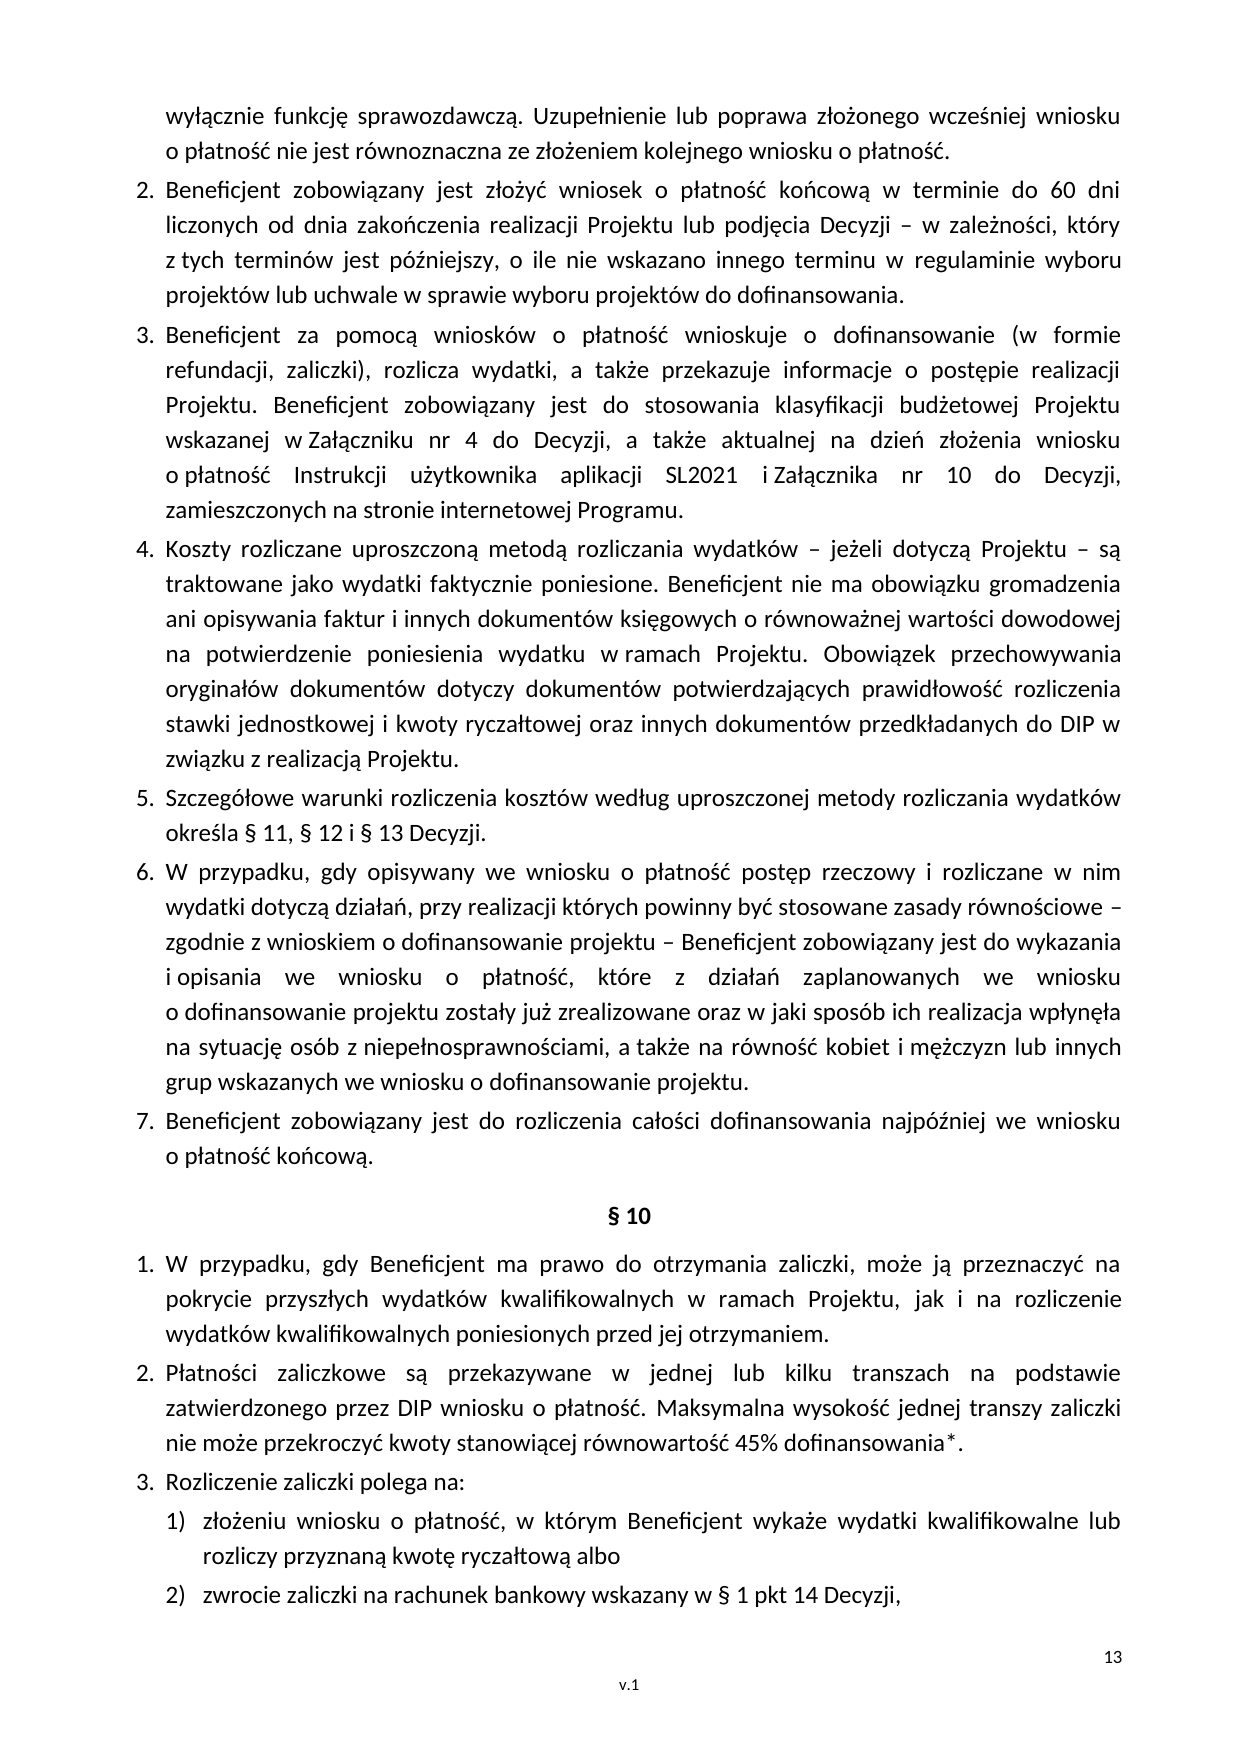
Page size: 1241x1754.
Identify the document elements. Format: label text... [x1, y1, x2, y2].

list Rozliczenie zaliczki polega na: [136, 1466, 1122, 1497]
list Beneficjent zobowiązany jest do rozliczenia całości dofinansowania najpóźniej we wniosku o płatność końcową. [136, 1105, 1122, 1171]
list Płatności zaliczkowe są przekazywane w jednej lub kilku transzach na podstawie zatwierdzonego przez DIP wniosku o płatność. Maksymalna wysokość jednej transzy zaliczki nie może przekroczyć kwoty stanowiącej równowartość 45% dofinansowania*. [136, 1357, 1122, 1458]
list Koszty rozliczane uproszczoną metodą rozliczania wydatków – jeżeli dotyczą Projektu – są traktowane jako wydatki faktycznie poniesione. Beneficjent nie ma obowiązku gromadzenia ani opisywania faktur i innych dokumentów księgowych o równoważnej wartości dowodowej na potwierdzenie poniesienia wydatku w ramach Projektu. Obowiązek przechowywania oryginałów dokumentów dotyczy dokumentów potwierdzających prawidłowość rozliczenia stawki jednostkowej i kwoty ryczałtowej oraz innych dokumentów przedkładanych do DIP w związku z realizacją Projektu. [136, 533, 1122, 773]
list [136, 100, 1122, 166]
list W przypadku, gdy Beneficjent ma prawo do otrzymania zaliczki, może ją przeznaczyć na pokrycie przyszłych wydatków kwalifikowalnych w ramach Projektu, jak i na rozliczenie wydatków kwalifikowalnych poniesionych przed jej otrzymaniem. [136, 1248, 1122, 1348]
list W przypadku, gdy opisywany we wniosku o płatność postęp rzeczowy i rozliczane w nim wydatki dotyczą działań, przy realizacji których powinny być stosowane zasady równościowe – zgodnie z wnioskiem o dofinansowanie projektu – Beneficjent zobowiązany jest do wykazania i opisania we wniosku o płatność, które z działań zaplanowanych we wniosku o dofinansowanie projektu zostały już zrealizowane oraz w jaki sposób ich realizacja wpłynęła na sytuację osób z niepełnosprawnościami, a także na równość kobiet i mężczyzn lub innych grup wskazanych we wniosku o dofinansowanie projektu. [136, 856, 1122, 1097]
subtitle § 10 [136, 1200, 1122, 1231]
list złożeniu wniosku o płatność, w którym Beneficjent wykaże wydatki kwalifikowalne lub rozliczy przyznaną kwotę ryczałtową albo [165, 1505, 1122, 1571]
list Beneficjent zobowiązany jest złożyć wniosek o płatność końcową w terminie do 60 dni liczonych od dnia zakończenia realizacji Projektu lub podjęcia Decyzji – w zależności, który z tych terminów jest późniejszy, o ile nie wskazano innego terminu w regulaminie wyboru projektów lub uchwale w sprawie wyboru projektów do dofinansowania. [136, 174, 1122, 310]
list Beneficjent za pomocą wniosków o płatność wnioskuje o dofinansowanie (w formie refundacji, zaliczki), rozlicza wydatki, a także przekazuje informacje o postępie realizacji Projektu. Beneficjent zobowiązany jest do stosowania klasyfikacji budżetowej Projektu wskazanej w Załączniku nr 4 do Decyzji, a także aktualnej na dzień złożenia wniosku o płatność Instrukcji użytkownika aplikacji SL2021 i Załącznika nr 10 do Decyzji, zamieszczonych na stronie internetowej Programu. [136, 319, 1122, 524]
list Szczegółowe warunki rozliczenia kosztów według uproszczonej metody rozliczania wydatków określa § 11, § 12 i § 13 Decyzji. [136, 782, 1122, 848]
list zwrocie zaliczki na rachunek bankowy wskazany w § 1 pkt 14 Decyzji, [165, 1579, 1122, 1610]
